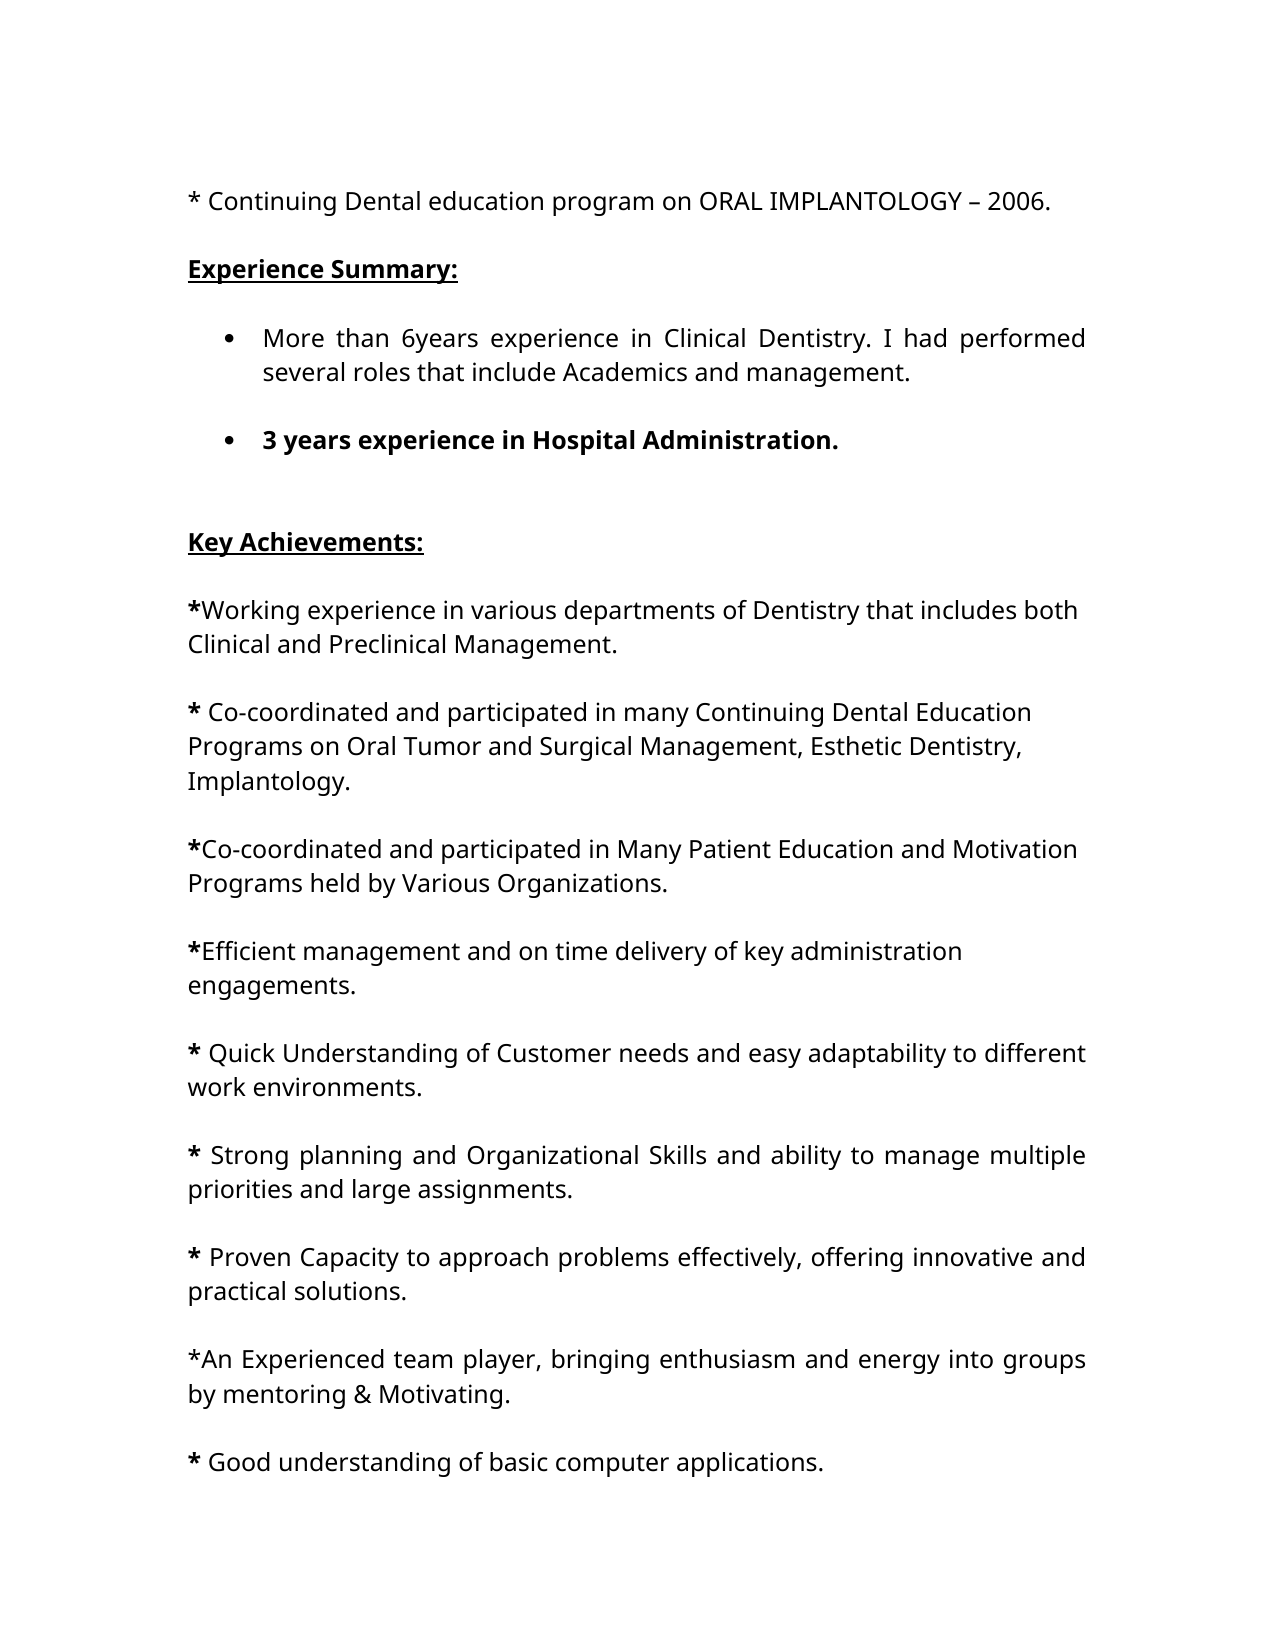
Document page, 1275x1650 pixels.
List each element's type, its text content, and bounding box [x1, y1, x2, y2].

text * Proven Capacity to approach problems effectively, offering innovative and practical solutions. [187, 1240, 1087, 1308]
text Key Achievements: [187, 525, 1087, 559]
text Experience Summary: [187, 252, 1087, 286]
text * Strong planning and Organizational Skills and ability to manage multiple priorities and large assignments. [187, 1138, 1087, 1206]
text * Continuing Dental education program on ORAL IMPLANTOLOGY – 2006. [187, 184, 1087, 218]
text *An Experienced team player, bringing enthusiasm and energy into groups by mentoring & Motivating. [187, 1342, 1087, 1410]
text * Quick Understanding of Customer needs and easy adaptability to different work environments. [187, 1036, 1087, 1104]
text * Good understanding of basic computer applications. [187, 1444, 1087, 1478]
text * Co-coordinated and participated in many Continuing Dental Education Programs on Oral Tumor and Surgical Management, Esthetic Dentistry, Implantology. [187, 695, 1087, 797]
text *Working experience in various departments of Dentistry that includes both Clinical and Preclinical Management. [187, 593, 1087, 661]
list 3 years experience in Hospital Administration. [225, 422, 1087, 457]
list More than 6years experience in Clinical Dentistry. I had performed several roles that include Academics and management. [225, 320, 1087, 388]
text *Efficient management and on time delivery of key administration engagements. [187, 933, 1087, 1002]
text *Co-coordinated and participated in Many Patient Education and Motivation Programs held by Various Organizations. [187, 831, 1087, 899]
